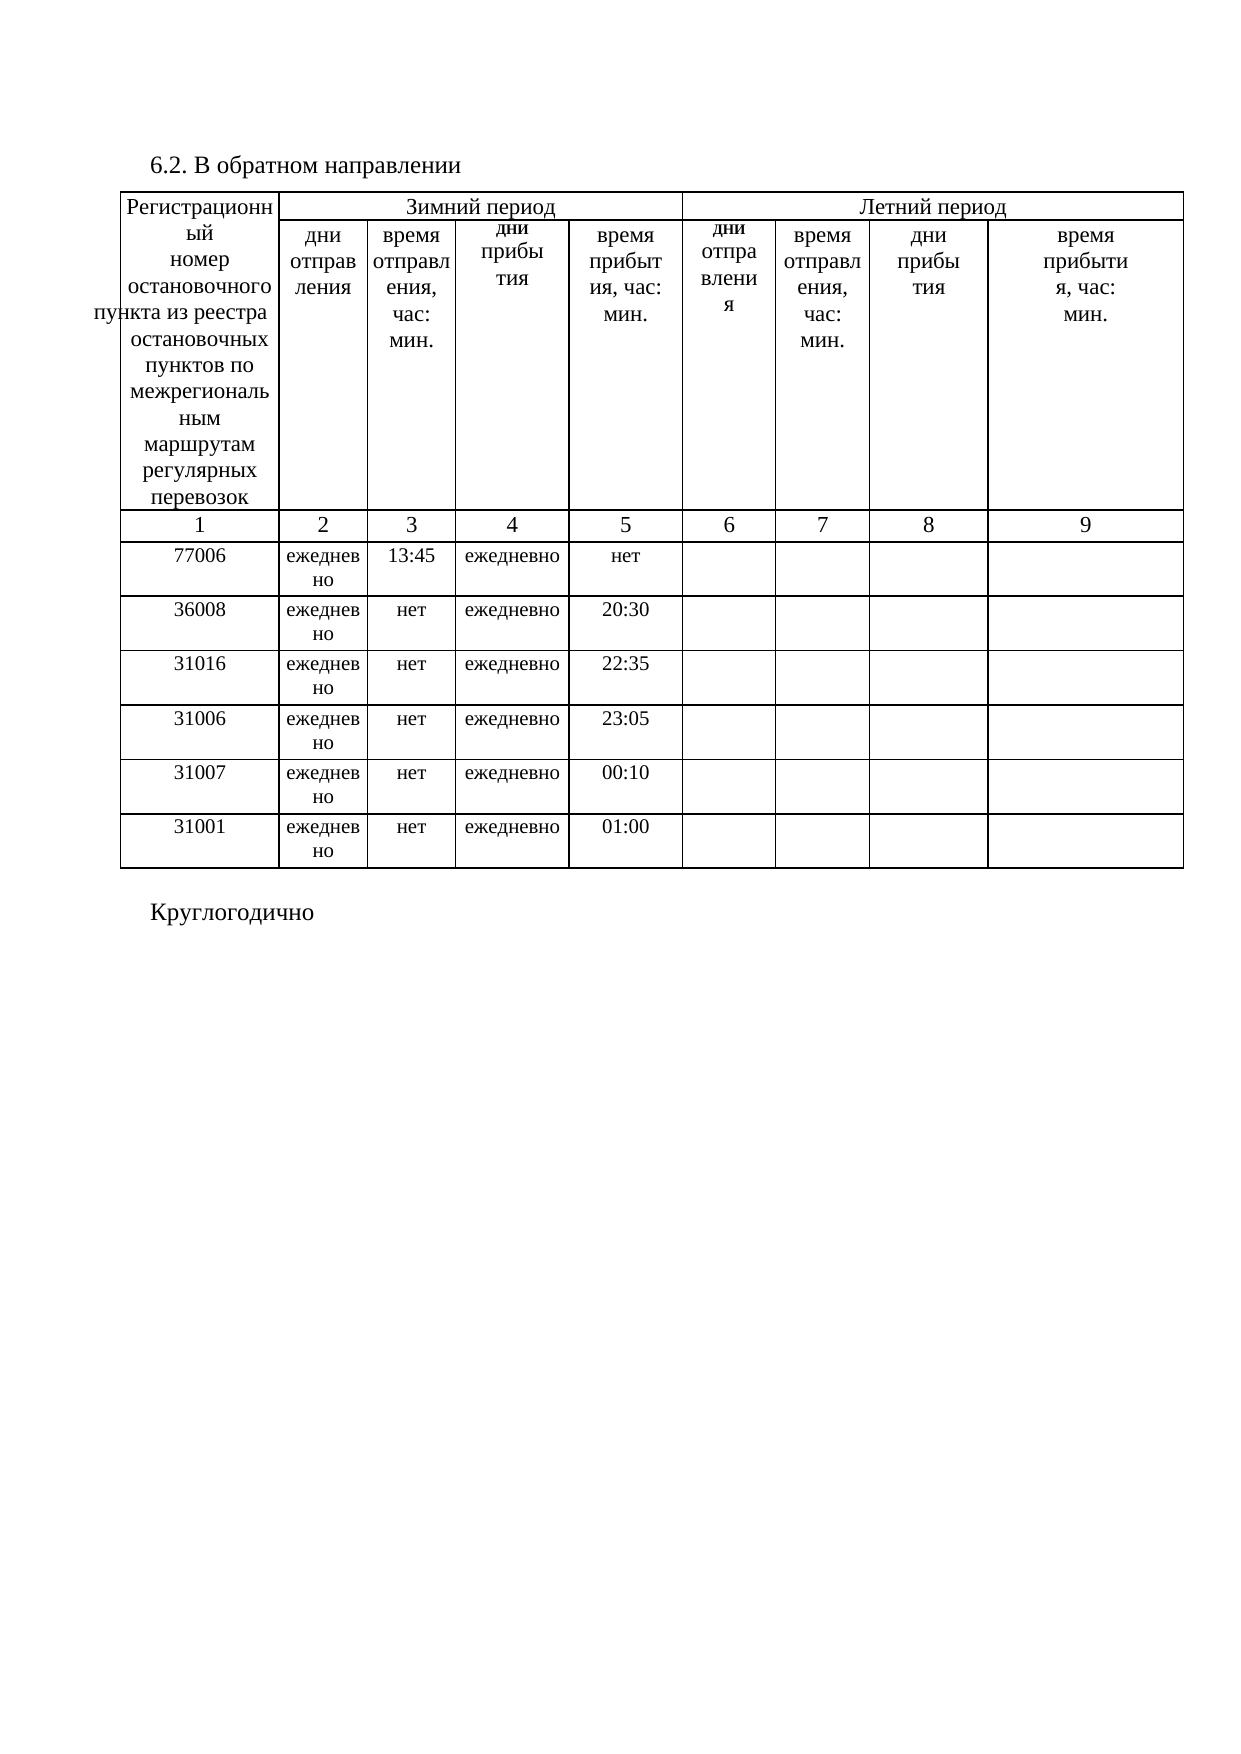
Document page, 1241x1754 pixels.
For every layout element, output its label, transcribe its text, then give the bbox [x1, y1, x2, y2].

table_cell дни прибы тия [870, 221, 987, 509]
text 6.2. В обратном направлении [150, 150, 1090, 179]
table_cell ежедневно [456, 543, 568, 595]
table_cell [870, 815, 987, 867]
table_cell [683, 760, 775, 813]
table_cell 31001 [121, 815, 278, 867]
table_cell ДНИ отпра влени я [683, 221, 775, 509]
table_cell [776, 597, 869, 650]
table_cell 31006 [121, 706, 278, 758]
table_cell 2 [280, 511, 367, 541]
table_cell [870, 706, 987, 758]
table_cell [989, 597, 1183, 650]
table_cell ежедневно [280, 815, 367, 867]
table_cell дни отправ ления [280, 221, 367, 509]
table_cell нет [570, 543, 682, 595]
table_cell 31007 [121, 760, 278, 813]
table_cell 22:35 [570, 651, 682, 704]
table_cell 9 [989, 511, 1183, 541]
table_cell ежедневно [456, 706, 568, 758]
table_cell 77006 [121, 543, 278, 595]
table_cell [870, 760, 987, 813]
table_cell ежедневно [280, 597, 367, 650]
table_cell время отправл ения, час: мин. [368, 221, 455, 509]
table_cell 01:00 [570, 815, 682, 867]
table_cell [989, 815, 1183, 867]
table_cell [683, 651, 775, 704]
table_cell 4 [456, 511, 568, 541]
table_cell [989, 760, 1183, 813]
table_cell 36008 [121, 597, 278, 650]
table_cell ежедневно [456, 651, 568, 704]
table_cell [989, 543, 1183, 595]
table_cell ежедневно [456, 815, 568, 867]
table_cell [776, 706, 869, 758]
table_cell нет [368, 760, 455, 813]
table_cell 00:10 [570, 760, 682, 813]
table_cell 8 [870, 511, 987, 541]
table_cell [683, 706, 775, 758]
table_cell [683, 597, 775, 650]
table_cell 23:05 [570, 706, 682, 758]
table_cell нет [368, 651, 455, 704]
table_cell ежедневно [280, 760, 367, 813]
table_cell [776, 651, 869, 704]
table_cell 31016 [121, 651, 278, 704]
table_cell [776, 543, 869, 595]
table_cell 20:30 [570, 597, 682, 650]
table_cell нет [368, 597, 455, 650]
table_cell ДНИ прибы тия [456, 221, 568, 509]
table_header Зимний период [280, 193, 682, 219]
table_cell время отправл ения, час: мин. [776, 221, 869, 509]
table_cell 5 [570, 511, 682, 541]
table_cell нет [368, 706, 455, 758]
table_cell 13:45 [368, 543, 455, 595]
table_cell [776, 760, 869, 813]
table_cell ежедневно [280, 706, 367, 758]
text Круглогодично [150, 897, 1090, 926]
table_cell [989, 706, 1183, 758]
table_cell 3 [368, 511, 455, 541]
table_cell время прибыт ия, час: мин. [570, 221, 682, 509]
table_cell ежедневно [456, 597, 568, 650]
table_cell [870, 597, 987, 650]
table_cell ежедневно [456, 760, 568, 813]
table_cell [870, 543, 987, 595]
table_cell 7 [776, 511, 869, 541]
table_header Регистрационный номер остановочного пункта из реестра остановочных пунктов по межрегиональным маршрутам регулярных перевозок [121, 193, 278, 509]
table_cell [683, 543, 775, 595]
table_cell время прибыти я, час: мин. [989, 221, 1183, 509]
table_cell [683, 815, 775, 867]
table_cell [870, 651, 987, 704]
table_cell [989, 651, 1183, 704]
table_header Летний период [683, 193, 1183, 219]
table_cell 6 [683, 511, 775, 541]
table_cell [776, 815, 869, 867]
table_cell ежедневно [280, 543, 367, 595]
table_cell ежедневно [280, 651, 367, 704]
table_cell 1 [121, 511, 278, 541]
table_cell нет [368, 815, 455, 867]
